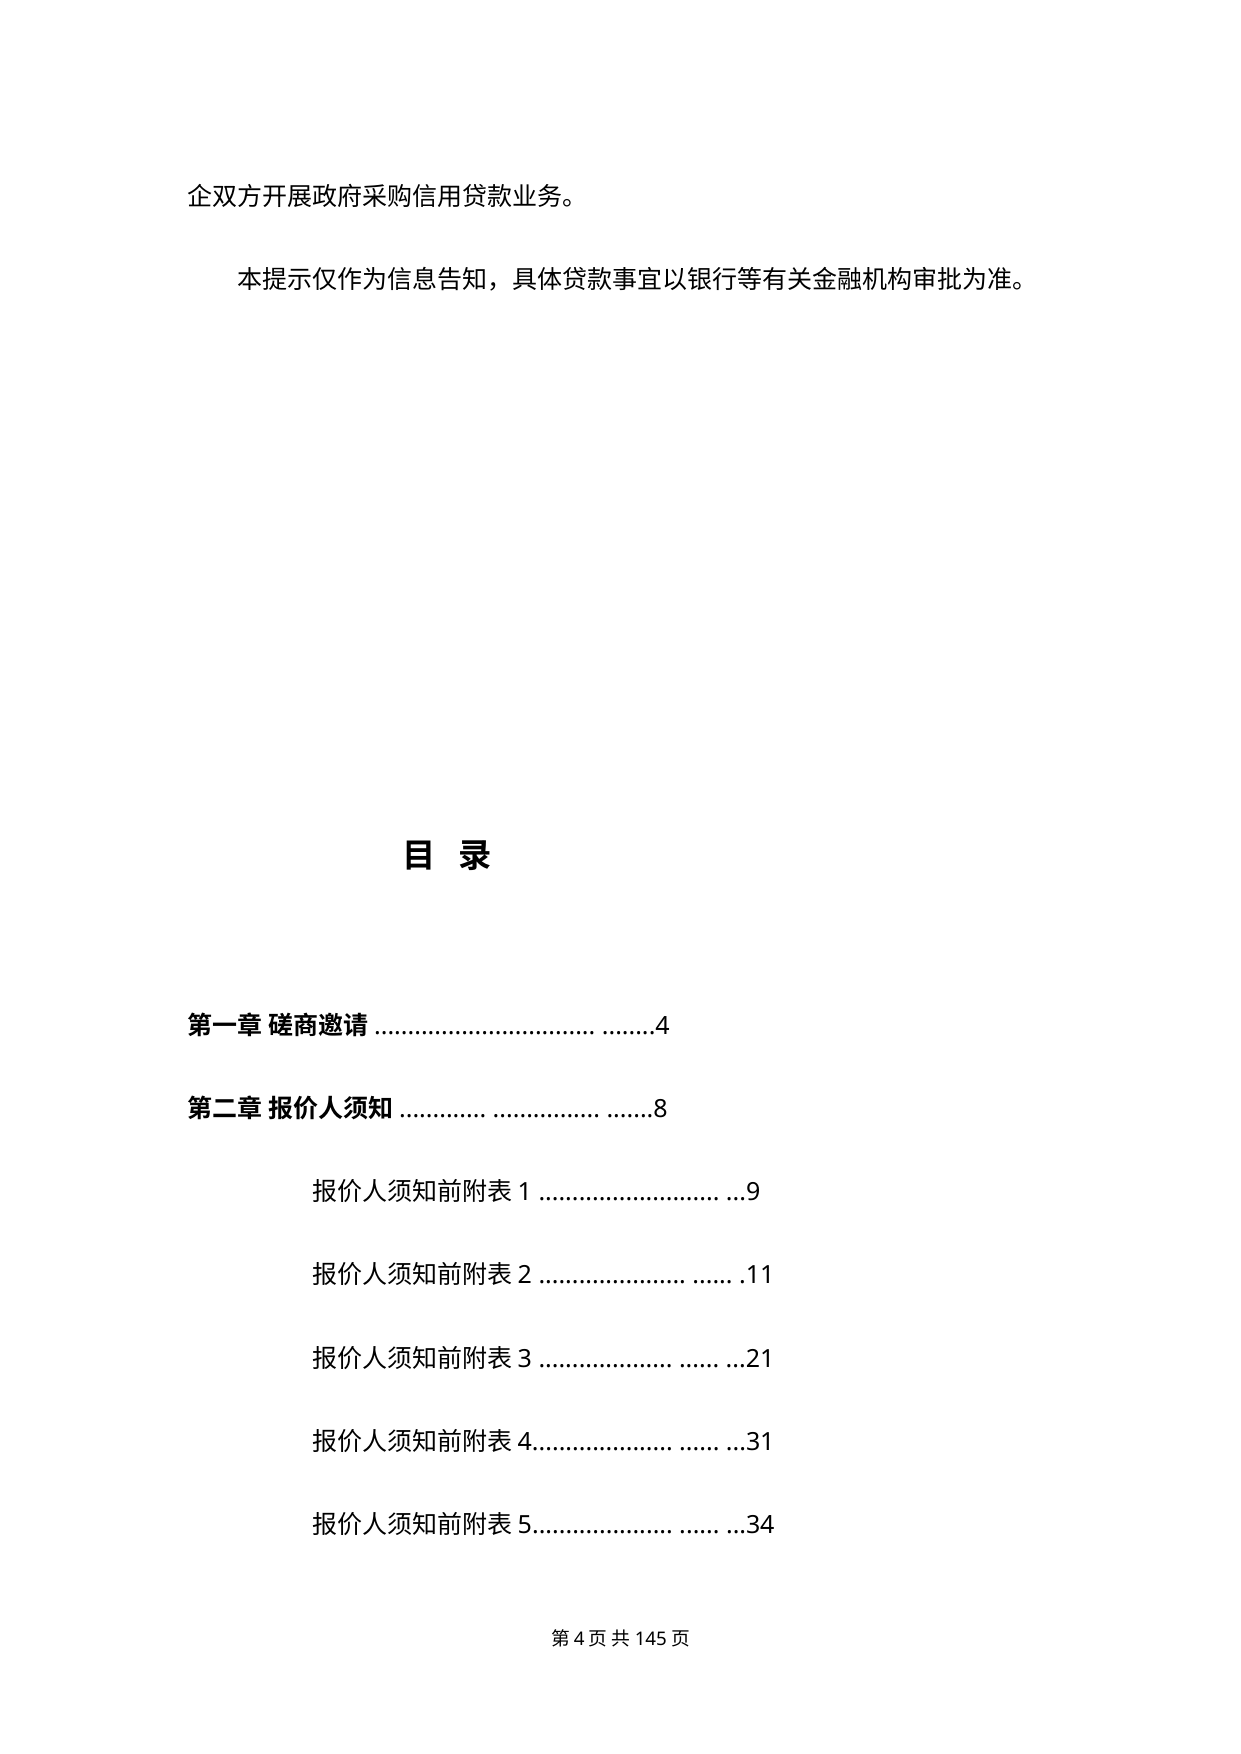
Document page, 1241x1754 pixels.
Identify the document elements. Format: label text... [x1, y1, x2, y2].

text 报价人须知前附表2 ...................... ...... .11 [187, 1241, 1053, 1306]
text 报价人须知前附表5..................... ...... ...34 [187, 1490, 1053, 1555]
text 报价人须知前附表4..................... ...... ...31 [187, 1407, 1053, 1472]
text 本提示仅作为信息告知，具体贷款事宜以银行等有关金融机构审批为准。 [187, 245, 1053, 310]
text 第二章 报价人须知 ............. ................ .......8 [187, 1074, 1053, 1139]
text 报价人须知前附表1 ........................... ...9 [187, 1157, 1053, 1222]
text 报价人须知前附表3 .................... ...... ...21 [187, 1324, 1053, 1389]
text 第一章 磋商邀请 ................................. ........4 [187, 991, 1053, 1056]
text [187, 162, 1053, 227]
text 目 录 [187, 820, 1053, 885]
